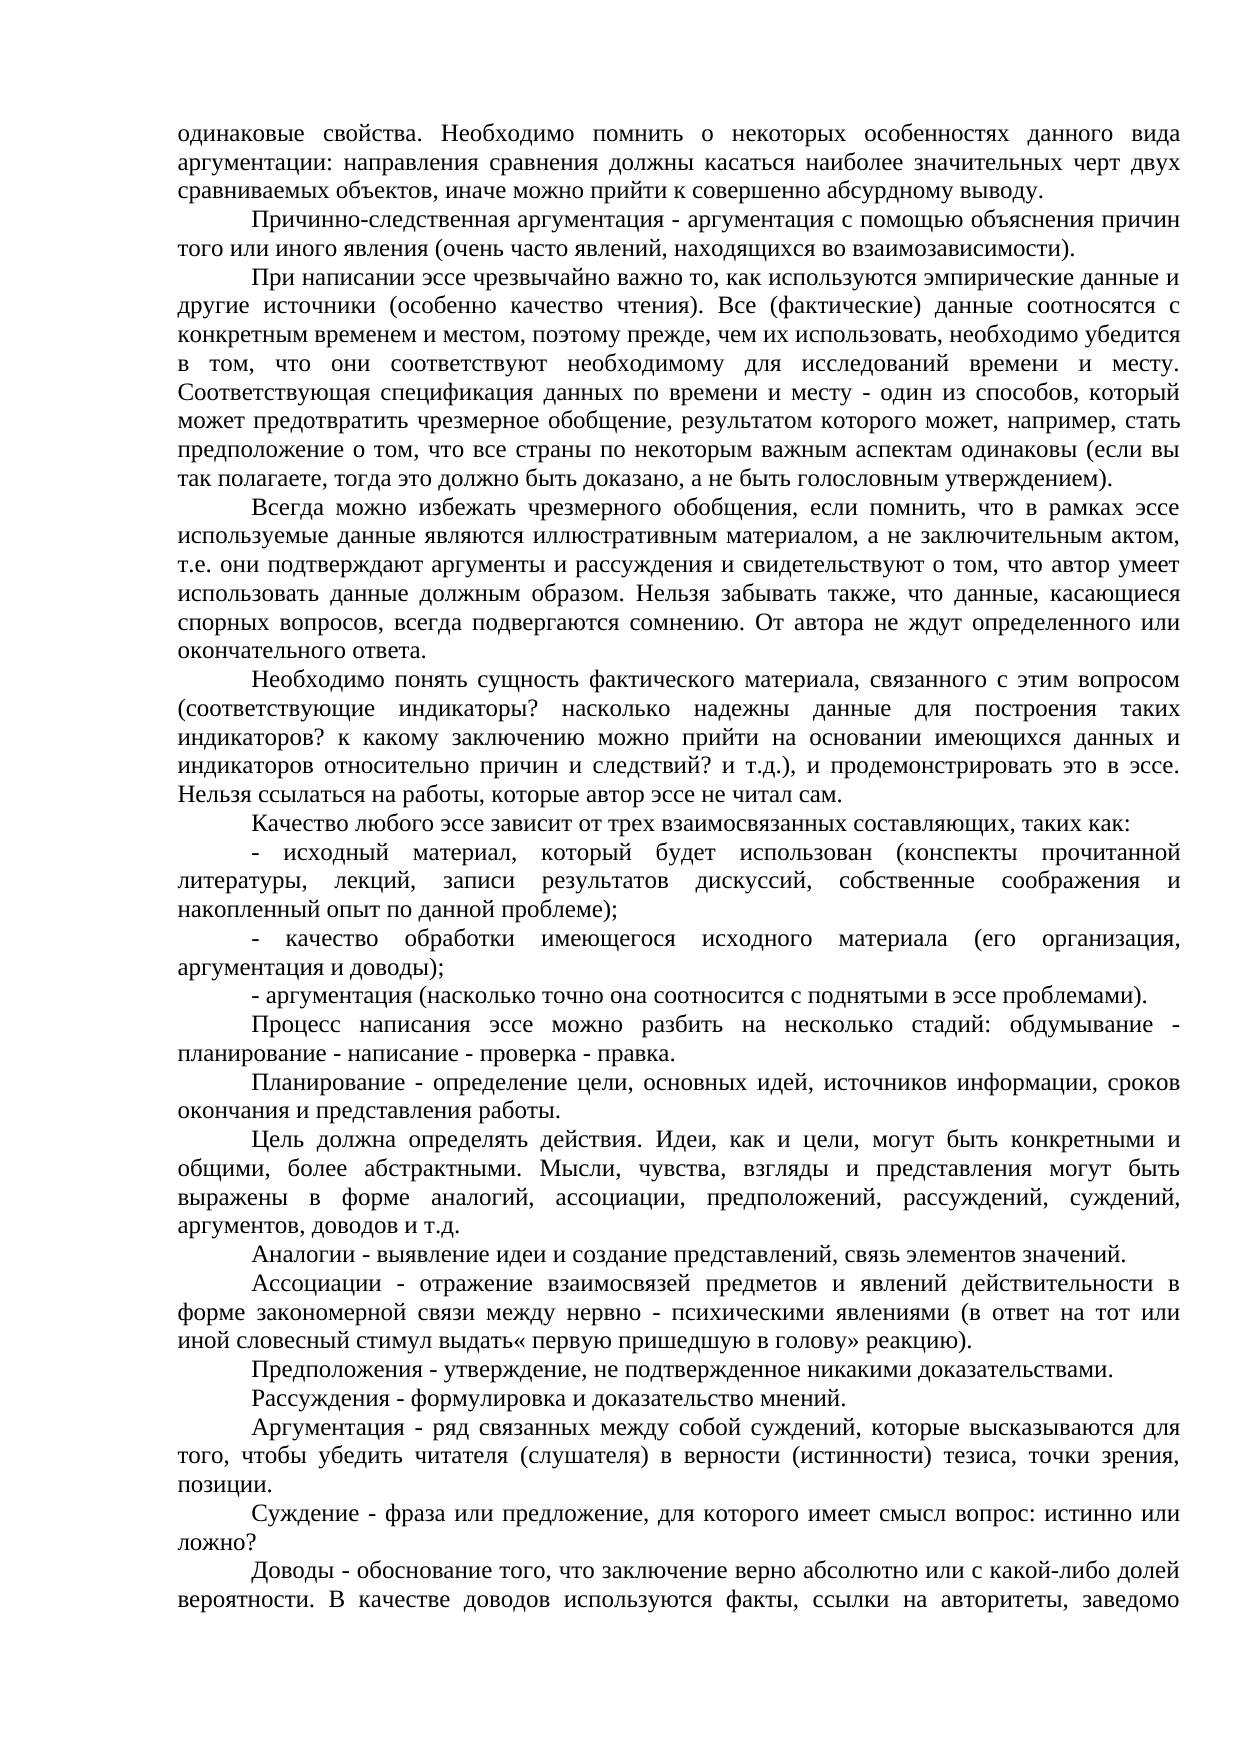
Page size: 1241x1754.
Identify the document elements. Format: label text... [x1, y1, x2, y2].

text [177, 118, 1181, 204]
text Качество любого эссе зависит от трех взаимосвязанных составляющих, таких как: [177, 808, 1181, 837]
text Причинно-следственная аргументация - аргументация с помощью объяснения причин того или иного явления (очень часто явлений, находящихся во взаимозависимости). [177, 204, 1181, 262]
text - исходный материал, который будет использован (конспекты прочитанной литературы, лекций, записи результатов дискуссий, собственные соображения и накопленный опыт по данной проблеме); [177, 837, 1181, 923]
text - аргументация (насколько точно она соотносится с поднятыми в эссе проблемами). [177, 981, 1181, 1009]
text Необходимо понять сущность фактического материала, связанного с этим вопросом (соответствующие индикаторы? насколько надежны данные для построения таких индикаторов? к какому заключению можно прийти на основании имеющихся данных и индикаторов относительно причин и следствий? и т.д.), и продемонстрировать это в эссе. Нельзя ссылаться на работы, которые автор эссе не читал сам. [177, 664, 1181, 808]
text Предположения - утверждение, не подтвержденное никакими доказательствами. [177, 1354, 1181, 1383]
text Ассоциации - отражение взаимосвязей предметов и явлений действительности в форме закономерной связи между нервно - психическими явлениями (в ответ на тот или иной словесный стимул выдать« первую пришедшую в голову» реакцию). [177, 1268, 1181, 1354]
text Рассуждения - формулировка и доказательство мнений. [177, 1383, 1181, 1412]
text Аналогии - выявление идеи и создание представлений, связь элементов значений. [177, 1239, 1181, 1268]
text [177, 1556, 1181, 1613]
text Процесс написания эссе можно разбить на несколько стадий: обдумывание - планирование - написание - проверка - правка. [177, 1009, 1181, 1067]
text Цель должна определять действия. Идеи, как и цели, могут быть конкретными и общими, более абстрактными. Мысли, чувства, взгляды и представления могут быть выражены в форме аналогий, ассоциации, предположений, рассуждений, суждений, аргументов, доводов и т.д. [177, 1124, 1181, 1239]
text Всегда можно избежать чрезмерного обобщения, если помнить, что в рамках эссе используемые данные являются иллюстративным материалом, а не заключительным актом, т.е. они подтверждают аргументы и рассуждения и свидетельствуют о том, что автор умеет использовать данные должным образом. Нельзя забывать также, что данные, касающиеся спорных вопросов, всегда подвергаются сомнению. От автора не ждут определенного или окончательного ответа. [177, 492, 1181, 664]
text Планирование - определение цели, основных идей, источников информации, сроков окончания и представления работы. [177, 1067, 1181, 1124]
text - качество обработки имеющегося исходного материала (его организация, аргументация и доводы); [177, 923, 1181, 981]
text Аргументация - ряд связанных между собой суждений, которые высказываются для того, чтобы убедить читателя (слушателя) в верности (истинности) тезиса, точки зрения, позиции. [177, 1412, 1181, 1498]
text Суждение - фраза или предложение, для которого имеет смысл вопрос: истинно или ложно? [177, 1498, 1181, 1556]
text При написании эссе чрезвычайно важно то, как используются эмпирические данные и другие источники (особенно качество чтения). Все (фактические) данные соотносятся с конкретным временем и местом, поэтому прежде, чем их использовать, необходимо убедится в том, что они соответствуют необходимому для исследований времени и месту. Соответствующая спецификация данных по времени и месту - один из способов, который может предотвратить чрезмерное обобщение, результатом которого может, например, стать предположение о том, что все страны по некоторым важным аспектам одинаковы (если вы так полагаете, тогда это должно быть доказано, а не быть голословным утверждением). [177, 262, 1181, 492]
